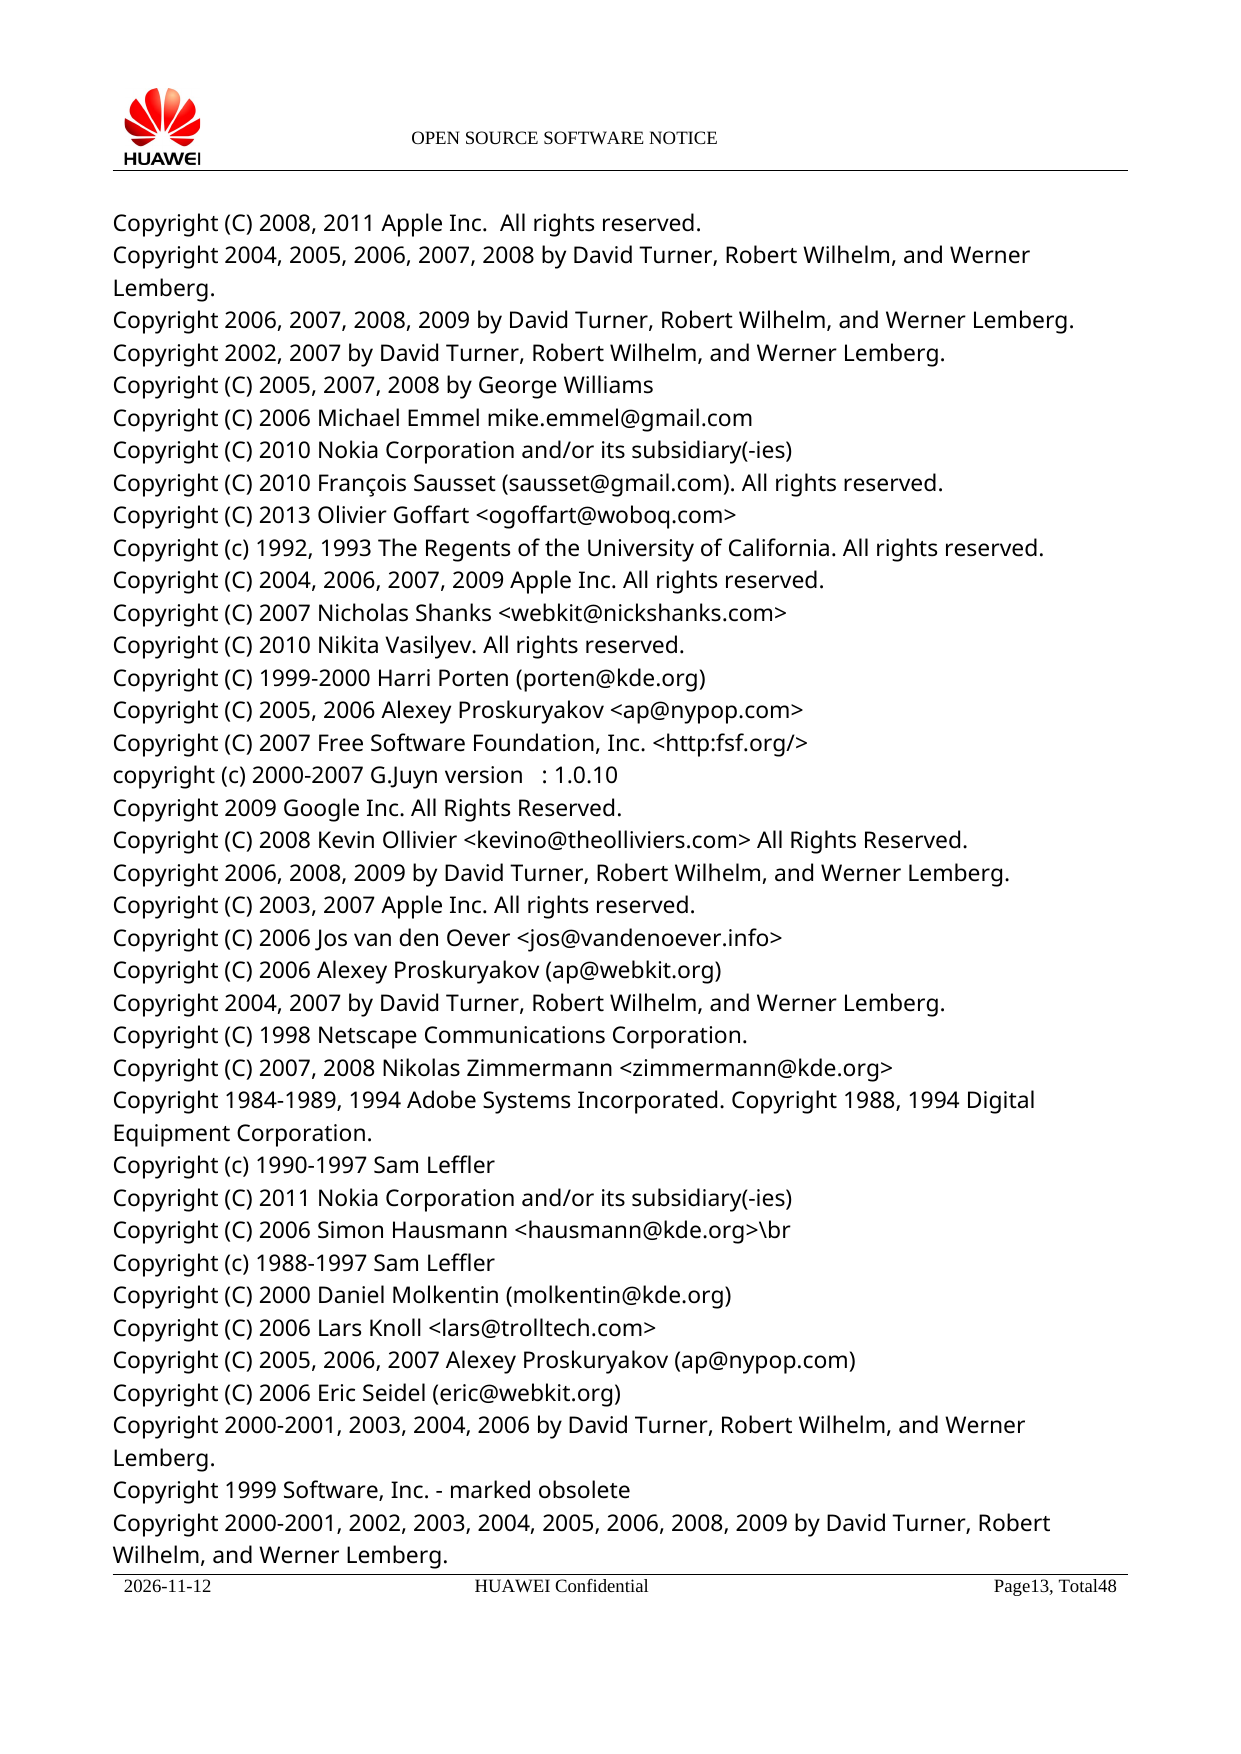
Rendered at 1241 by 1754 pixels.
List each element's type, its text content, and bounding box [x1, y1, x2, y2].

picture [124, 88, 201, 165]
